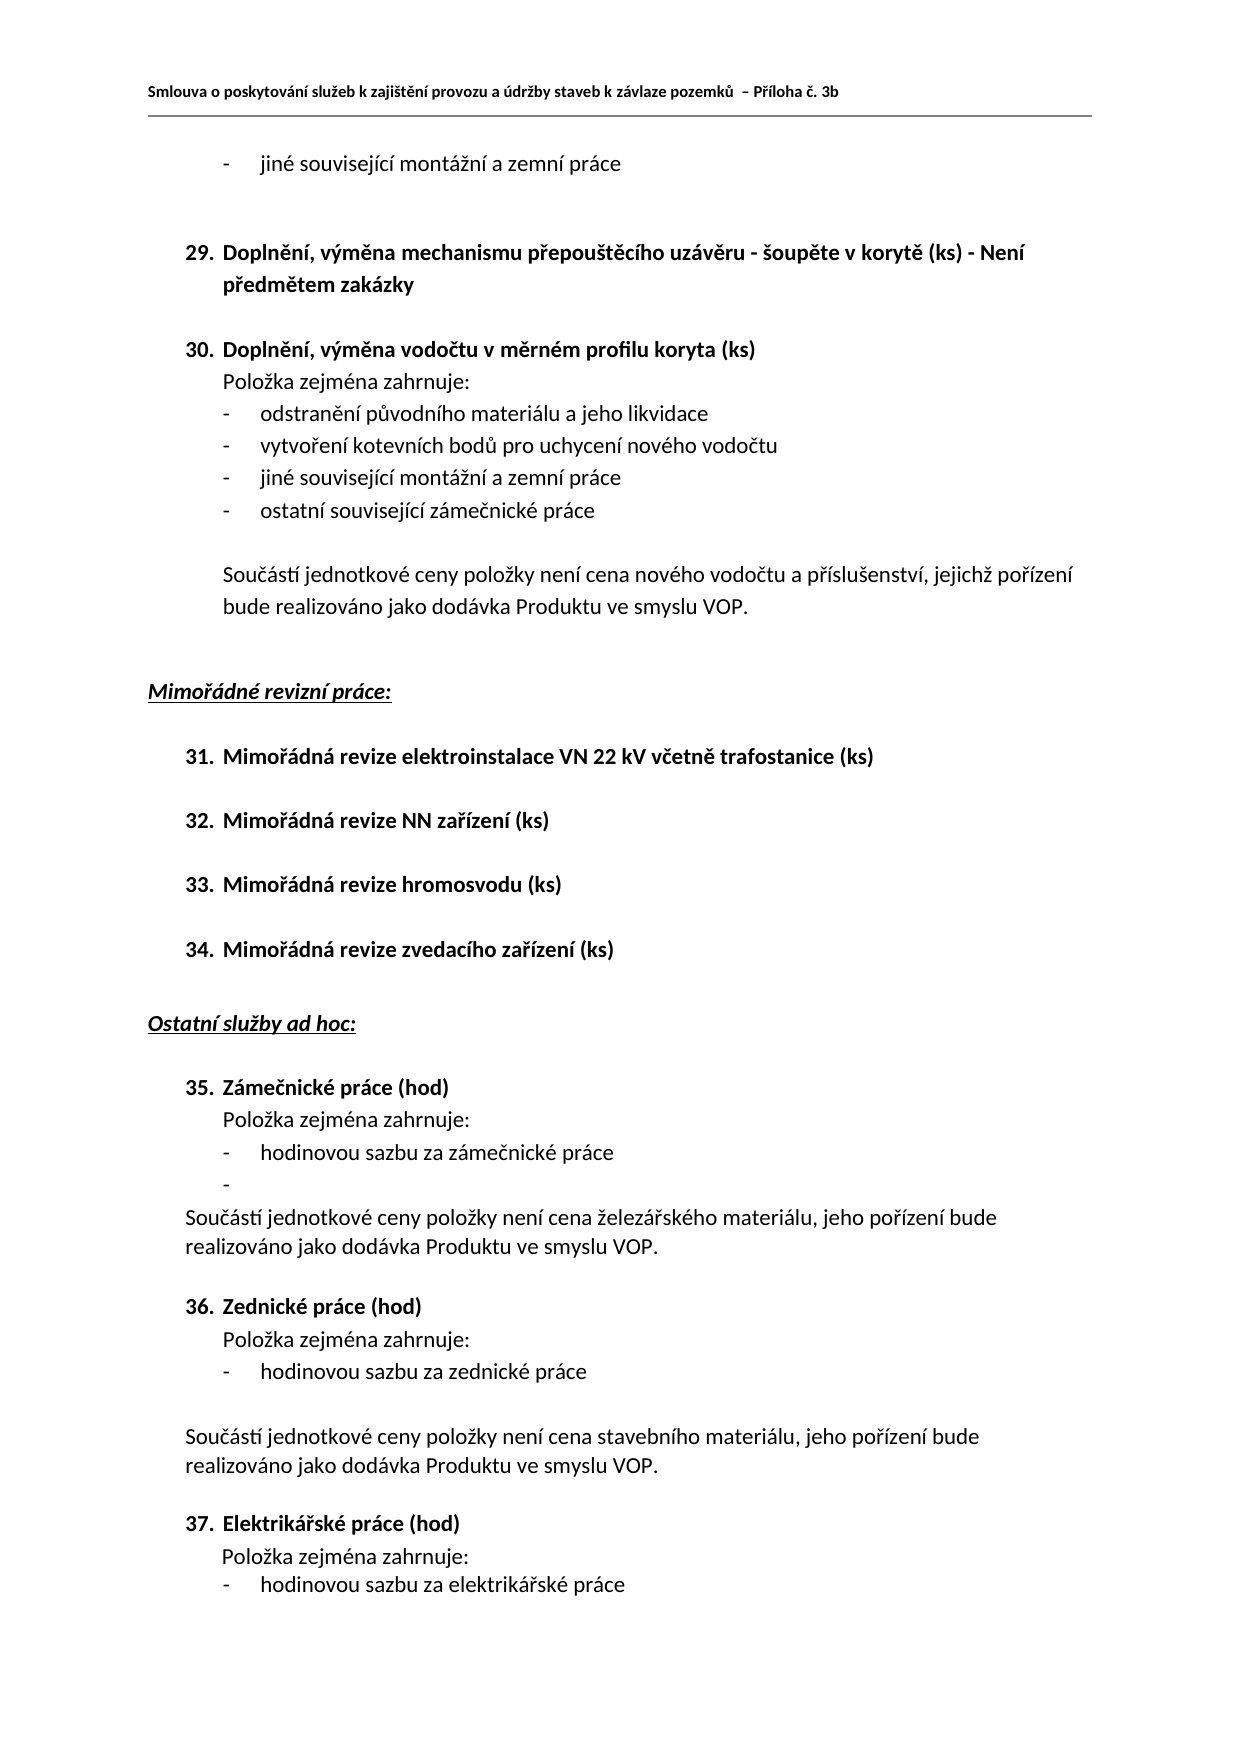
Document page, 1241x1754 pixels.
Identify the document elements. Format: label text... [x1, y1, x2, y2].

list ostatní související zámečnické práce [223, 496, 1092, 524]
list hodinovou sazbu za zámečnické práce [223, 1138, 1092, 1166]
text Součástí jednotkové ceny položky není cena nového vodočtu a příslušenství, jejichž pořízení bude realizováno jako dodávka Produktu ve smyslu VOP. [223, 560, 1092, 620]
list vytvoření kotevních bodů pro uchycení nového vodočtu [223, 431, 1092, 459]
text Součástí jednotkové ceny položky není cena stavebního materiálu, jeho pořízení bude realizováno jako dodávka Produktu ve smyslu VOP. [185, 1421, 1092, 1479]
list jiné související montážní a zemní práce [223, 463, 1092, 492]
list Ostatní služby ad hoc: [148, 1009, 1092, 1037]
list Mimořádná revize elektroinstalace VN 22 kV včetně trafostanice (ks) [185, 742, 1092, 770]
list Mimořádná revize zvedacího zařízení (ks) [185, 935, 1092, 963]
text Položka zejména zahrnuje: [222, 1541, 1092, 1570]
text Položka zejména zahrnuje: [223, 367, 1092, 395]
list odstranění původního materiálu a jeho likvidace [223, 399, 1092, 427]
list Mimořádné revizní práce: [148, 677, 1092, 706]
list Doplnění, výměna vodočtu v měrném profilu koryta (ks) [185, 335, 1092, 363]
list Elektrikářské práce (hod) [185, 1509, 1092, 1537]
list Mimořádná revize NN zařízení (ks) [185, 806, 1092, 834]
list Doplnění, výměna mechanismu přepouštěcího uzávěru - šoupěte v korytě (ks) - Není předmětem zakázky [185, 238, 1092, 298]
list hodinovou sazbu za zednické práce [223, 1357, 1092, 1385]
list jiné související montážní a zemní práce [223, 148, 1092, 177]
text Položka zejména zahrnuje: [223, 1325, 1092, 1353]
text Součástí jednotkové ceny položky není cena železářského materiálu, jeho pořízení bude realizováno jako dodávka Produktu ve smyslu VOP. [185, 1202, 1092, 1260]
list hodinovou sazbu za elektrikářské práce [223, 1570, 1092, 1598]
list Zednické práce (hod) [185, 1292, 1092, 1321]
list Zámečnické práce (hod) [185, 1073, 1092, 1101]
list Mimořádná revize hromosvodu (ks) [185, 871, 1092, 899]
text Položka zejména zahrnuje: [223, 1105, 1092, 1133]
